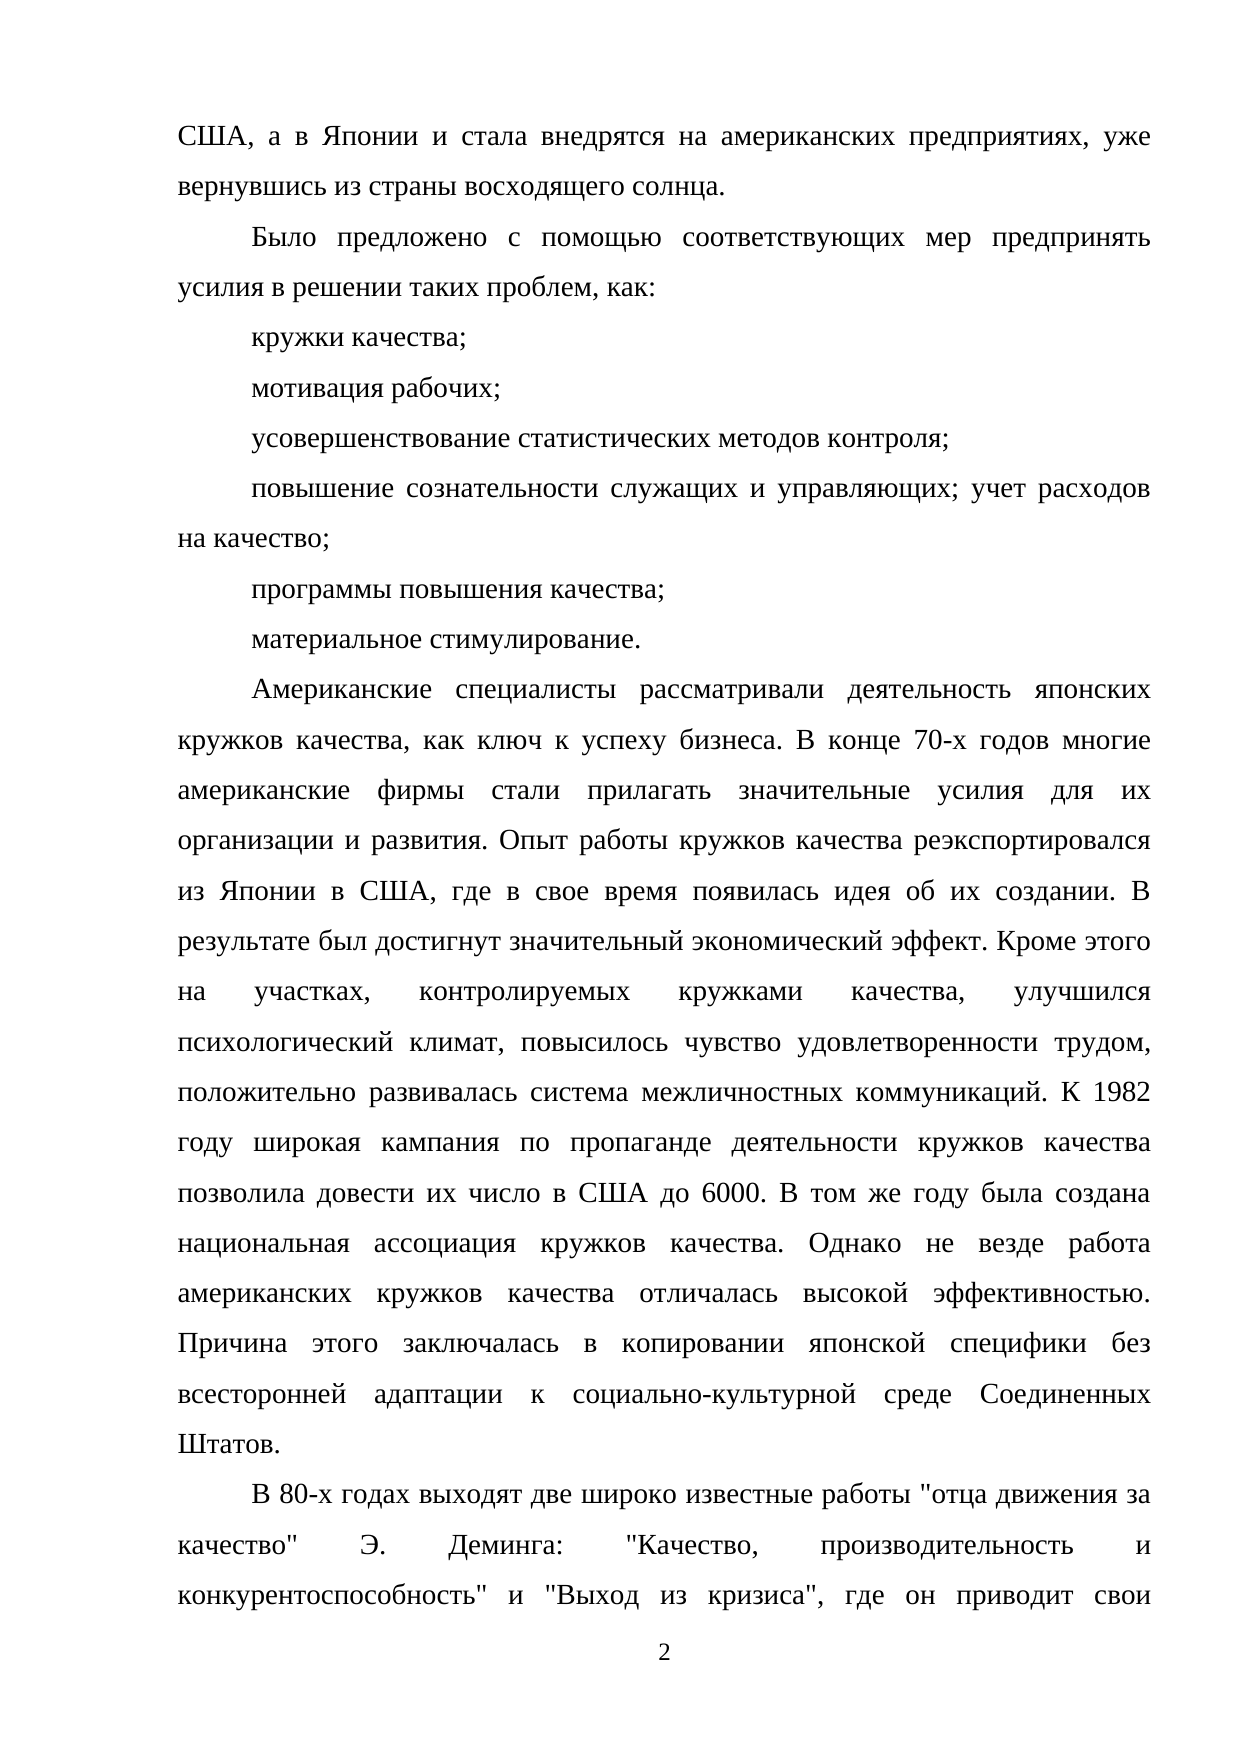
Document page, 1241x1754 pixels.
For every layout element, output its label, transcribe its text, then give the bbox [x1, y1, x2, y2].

text мотивация рабочих; [177, 370, 1152, 403]
text программы повышения качества; [177, 571, 1152, 604]
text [177, 1477, 1152, 1611]
text материальное стимулирование. [177, 621, 1152, 655]
text повышение сознательности служащих и управляющих; учет расходов на качество; [177, 470, 1152, 554]
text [177, 118, 1152, 202]
text кружки качества; [177, 319, 1152, 353]
text усовершенствование статистических методов контроля; [177, 420, 1152, 453]
text Американские специалисты рассматривали деятельность японских кружков качества, как ключ к успеху бизнеса. В конце 70-х годов многие американские фирмы стали прилагать значительные усилия для их организации и развития. Опыт работы кружков качества реэкспортировался из Японии в США, где в свое время появилась идея об их создании. В результате был достигнут значительный экономический эффект. Кроме этого на участках, контролируемых кружками качества, улучшился психологический климат, повысилось чувство удовлетворенности трудом, положительно развивалась система межличностных коммуникаций. К 1982 году широкая кампания по пропаганде деятельности кружков качества позволила довести их число в США до 6000. В том же году была создана национальная ассоциация кружков качества. Однако не везде работа американских кружков качества отличалась высокой эффективностью. Причина этого заключалась в копировании японской специфики без всесторонней адаптации к социально-культурной среде Соединенных Штатов. [177, 672, 1152, 1460]
text Было предложено с помощью соответствующих мер предпринять усилия в решении таких проблем, как: [177, 219, 1152, 303]
